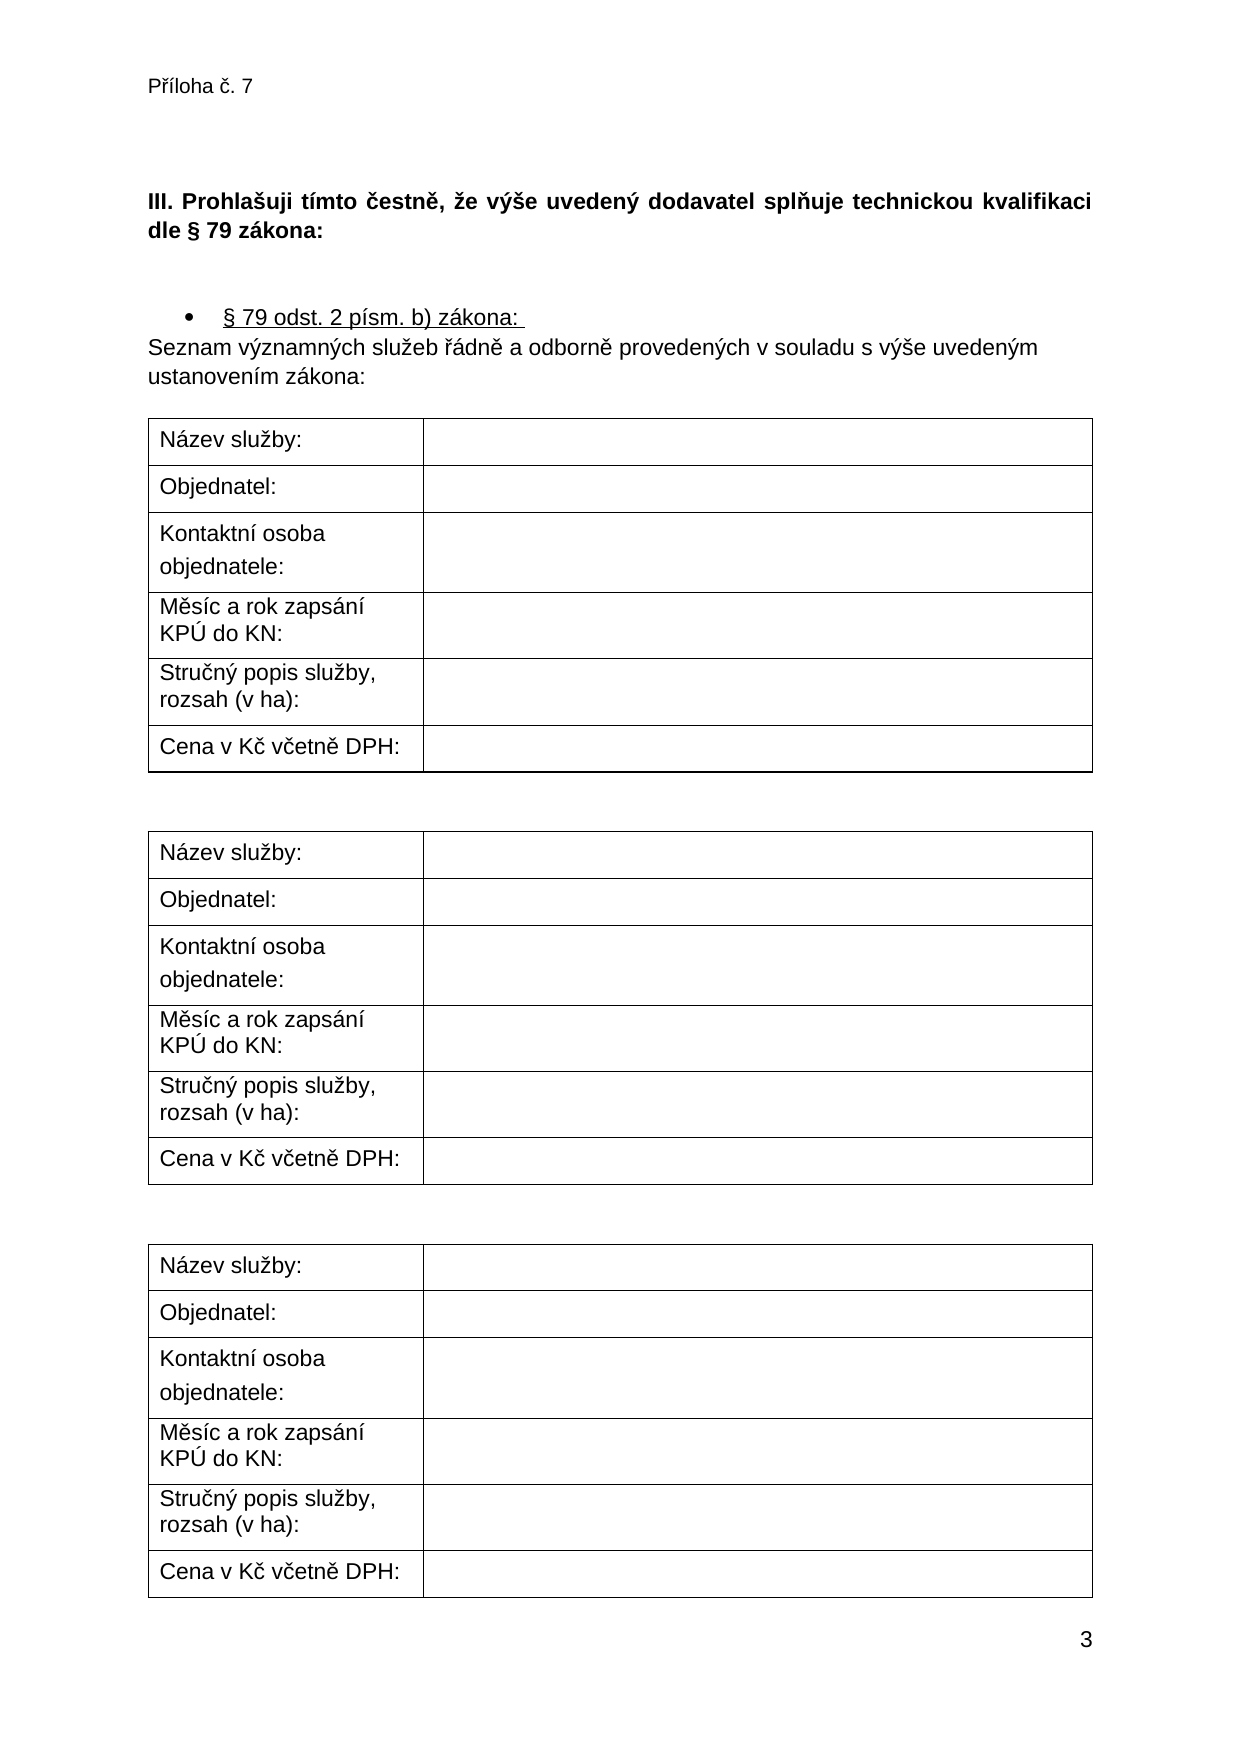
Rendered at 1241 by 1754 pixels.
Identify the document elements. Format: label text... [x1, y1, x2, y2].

table_header [424, 832, 1092, 878]
table_cell [424, 879, 1092, 924]
table_cell [424, 1338, 1092, 1417]
table_cell Měsíc a rok zapsání KPÚ do KN: [149, 593, 423, 658]
table_header Název služby: [149, 832, 423, 878]
text Seznam významných služeb řádně a odborně provedených v souladu s výše uvedeným ustanovením zákona: [148, 331, 1093, 389]
table_header Název služby: [149, 1245, 423, 1290]
table_cell Stručný popis služby, rozsah (v ha): [149, 1485, 423, 1550]
table_cell Stručný popis služby, rozsah (v ha): [149, 1072, 423, 1137]
table_cell Kontaktní osoba objednatele: [149, 1338, 423, 1417]
table_cell Objednatel: [149, 1291, 423, 1337]
table_cell Objednatel: [149, 466, 423, 512]
table_cell Kontaktní osoba objednatele: [149, 513, 423, 592]
table_cell [424, 926, 1092, 1005]
table_cell [424, 1138, 1092, 1184]
table_cell Měsíc a rok zapsání KPÚ do KN: [149, 1006, 423, 1071]
table_cell [424, 1551, 1092, 1597]
table_cell [424, 726, 1092, 771]
table_header [424, 1245, 1092, 1290]
table_cell Objednatel: [149, 879, 423, 924]
table_cell [424, 1419, 1092, 1484]
table_cell [424, 659, 1092, 724]
list § 79 odst. 2 písm. b) zákona: [185, 301, 1093, 331]
table_cell [424, 1072, 1092, 1137]
table_cell [424, 593, 1092, 658]
table_cell [424, 466, 1092, 512]
table_cell Měsíc a rok zapsání KPÚ do KN: [149, 1419, 423, 1484]
table_cell Kontaktní osoba objednatele: [149, 926, 423, 1005]
text III. Prohlašuji tímto čestně, že výše uvedený dodavatel splňuje technickou kvalifikaci dle § 79 zákona: [148, 185, 1093, 243]
table_cell [424, 1006, 1092, 1071]
table_cell [424, 513, 1092, 592]
table_cell Cena v Kč včetně DPH: [149, 726, 423, 771]
table_cell Stručný popis služby, rozsah (v ha): [149, 659, 423, 724]
table_cell Cena v Kč včetně DPH: [149, 1138, 423, 1184]
table_header Název služby: [149, 419, 423, 465]
table_cell Cena v Kč včetně DPH: [149, 1551, 423, 1597]
table_header [424, 419, 1092, 465]
table_cell [424, 1291, 1092, 1337]
table_cell [424, 1485, 1092, 1550]
